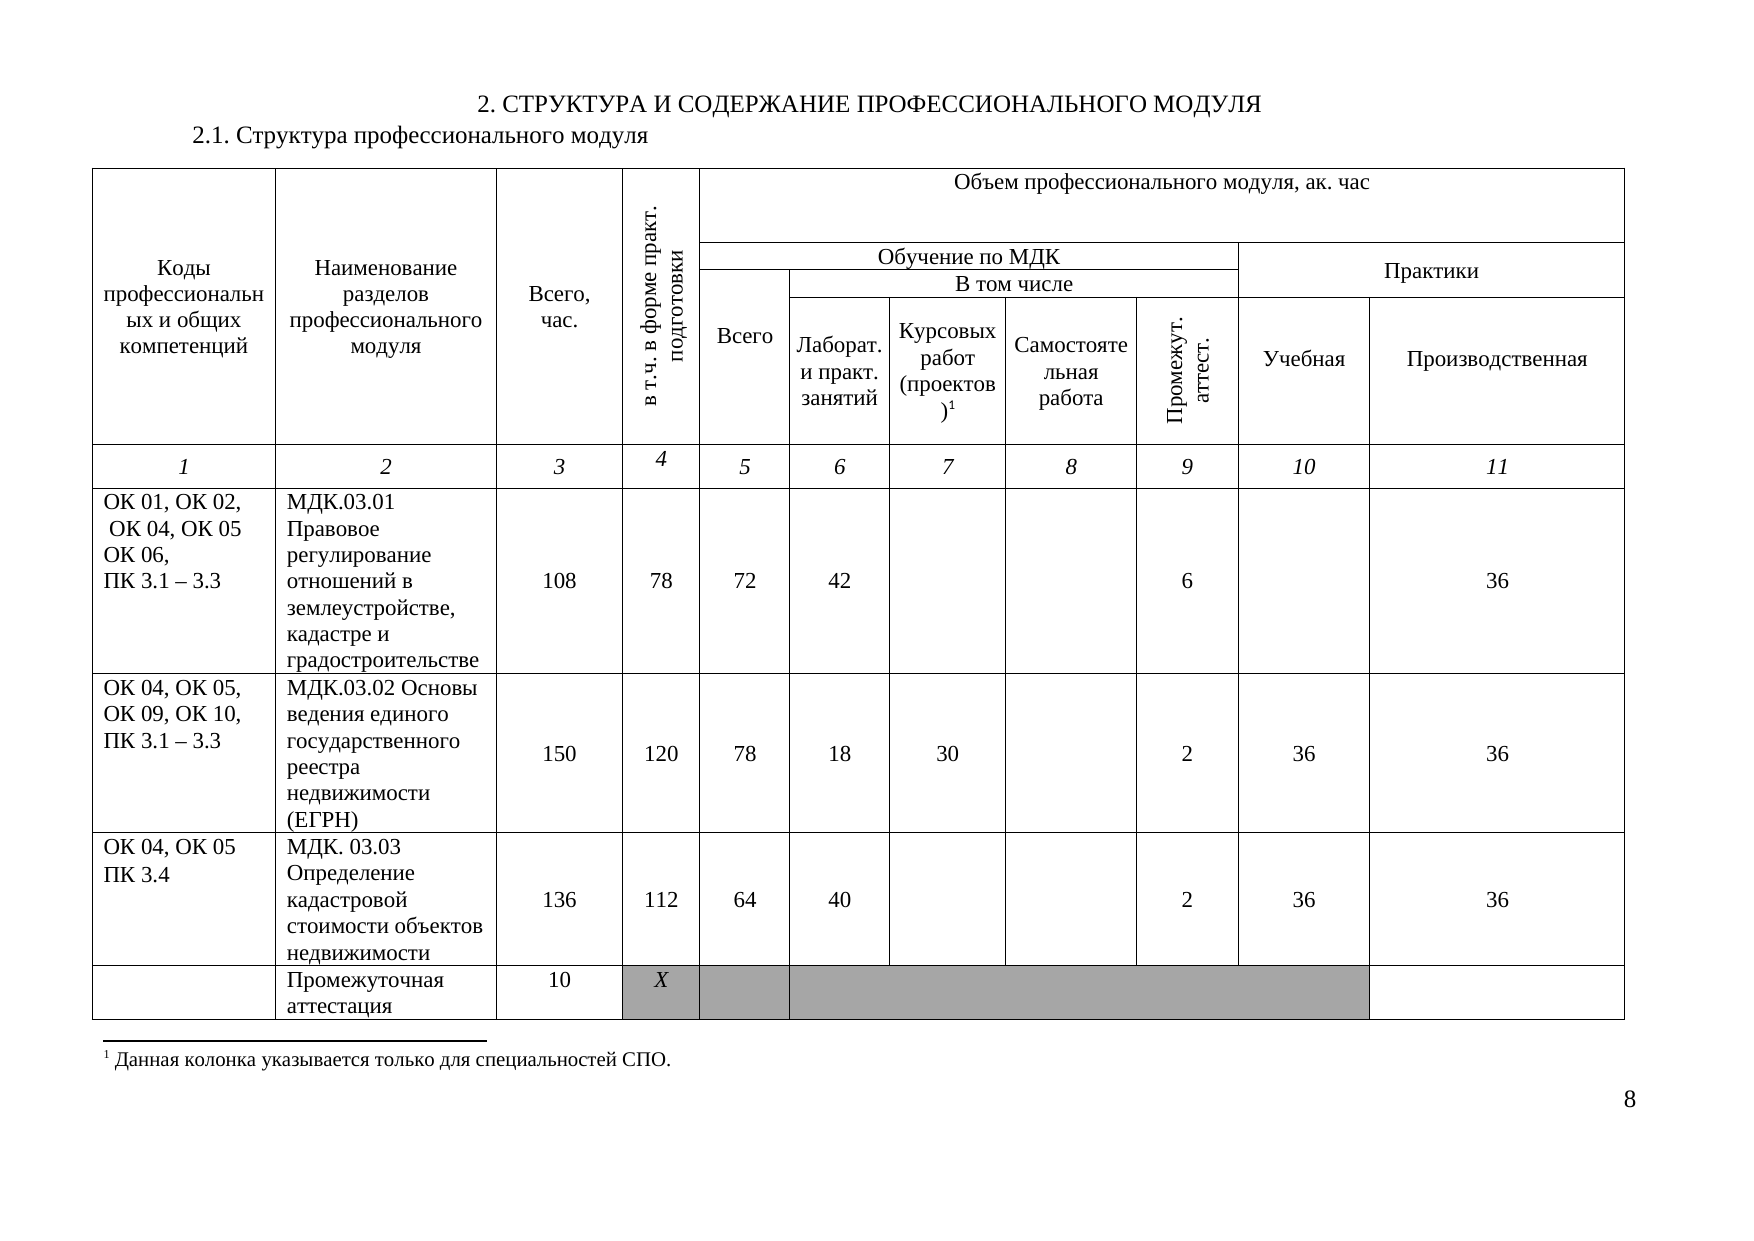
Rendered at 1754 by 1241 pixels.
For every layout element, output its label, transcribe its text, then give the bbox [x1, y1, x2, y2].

table_cell [1006, 489, 1136, 673]
table_cell 36 [1239, 674, 1369, 832]
table_cell Обучение по МДК [700, 243, 1238, 269]
table_cell 11 [1370, 445, 1624, 487]
table_header Всего, час. [497, 169, 622, 444]
table_cell Всего [700, 270, 789, 444]
table_cell Самостоятельная работа [1006, 298, 1136, 444]
table_cell Промежут. аттест. [1137, 298, 1238, 444]
table_cell 3 [497, 445, 622, 487]
table_cell 10 [497, 966, 622, 1019]
table_cell Учебная [1239, 298, 1369, 444]
table_cell 112 [623, 833, 699, 965]
table_cell 7 [890, 445, 1005, 487]
table_cell В том числе [790, 270, 1238, 297]
table_header Наименование разделов профессионального модуля [276, 169, 496, 444]
table_cell 36 [1239, 833, 1369, 965]
table_cell 5 [700, 445, 789, 487]
text 2. Структура и содержание профессионального модуля [103, 89, 1636, 117]
table_cell [890, 489, 1005, 673]
table_cell 30 [890, 674, 1005, 832]
table_cell 9 [1137, 445, 1238, 487]
table_cell 2 [276, 445, 496, 487]
table_cell 6 [790, 445, 889, 487]
table_cell 1 [93, 445, 275, 487]
table_cell [1006, 833, 1136, 965]
table_header Объем профессионального модуля, ак. час [700, 169, 1624, 242]
table_cell Х [623, 966, 699, 1019]
table_cell 78 [623, 489, 699, 673]
table_cell ОК 01, ОК 02, ОК 04, ОК 05 ОК 06, ПК 3.1 – 3.3 [93, 489, 275, 673]
table_cell [1006, 674, 1136, 832]
table_cell Промежуточная аттестация [276, 966, 496, 1019]
table_cell [700, 966, 789, 1019]
table_cell 18 [790, 674, 889, 832]
table_cell 40 [790, 833, 889, 965]
table_cell 72 [700, 489, 789, 673]
table_cell [790, 966, 1369, 1019]
table_cell ОК 04, ОК 05 ПК 3.4 [93, 833, 275, 965]
table_cell 36 [1370, 489, 1624, 673]
table_cell 6 [1137, 489, 1238, 673]
table_cell 150 [497, 674, 622, 832]
table_cell Практики [1239, 243, 1624, 297]
table_cell [1239, 489, 1369, 673]
table_cell [890, 833, 1005, 965]
table_cell Лаборат. и практ. занятий [790, 298, 889, 444]
table_cell 2 [1137, 674, 1238, 832]
table_cell ОК 04, ОК 05, ОК 09, ОК 10, ПК 3.1 – 3.3 [93, 674, 275, 832]
table_cell Курсовых работ (проектов) [890, 298, 1005, 444]
table_cell 2 [1137, 833, 1238, 965]
table_cell 8 [1006, 445, 1136, 487]
table_header в т.ч. в форме практ. подготовки [623, 169, 699, 444]
table_cell 42 [790, 489, 889, 673]
table_cell [93, 966, 275, 1019]
table_cell 36 [1370, 833, 1624, 965]
table_cell 108 [497, 489, 622, 673]
table_cell 4 [623, 445, 699, 487]
text 2.1. Структура профессионального модуля [103, 120, 1636, 148]
table_cell 64 [700, 833, 789, 965]
table_cell [1370, 966, 1624, 1019]
table_cell 78 [700, 674, 789, 832]
table_cell 136 [497, 833, 622, 965]
table_cell МДК.03.02 Основы ведения единого государственного реестра недвижимости (ЕГРН) [276, 674, 496, 832]
table_cell МДК.03.01 Правовое регулирование отношений в землеустройстве, кадастре и градостроительстве [276, 489, 496, 673]
table_header Коды профессиональных и общих компетенций [93, 169, 275, 444]
table_cell МДК. 03.03 Определение кадастровой стоимости объектов недвижимости [276, 833, 496, 965]
table_cell 10 [1239, 445, 1369, 487]
table_cell Производственная [1370, 298, 1624, 444]
table_cell 36 [1370, 674, 1624, 832]
table_cell 120 [623, 674, 699, 832]
